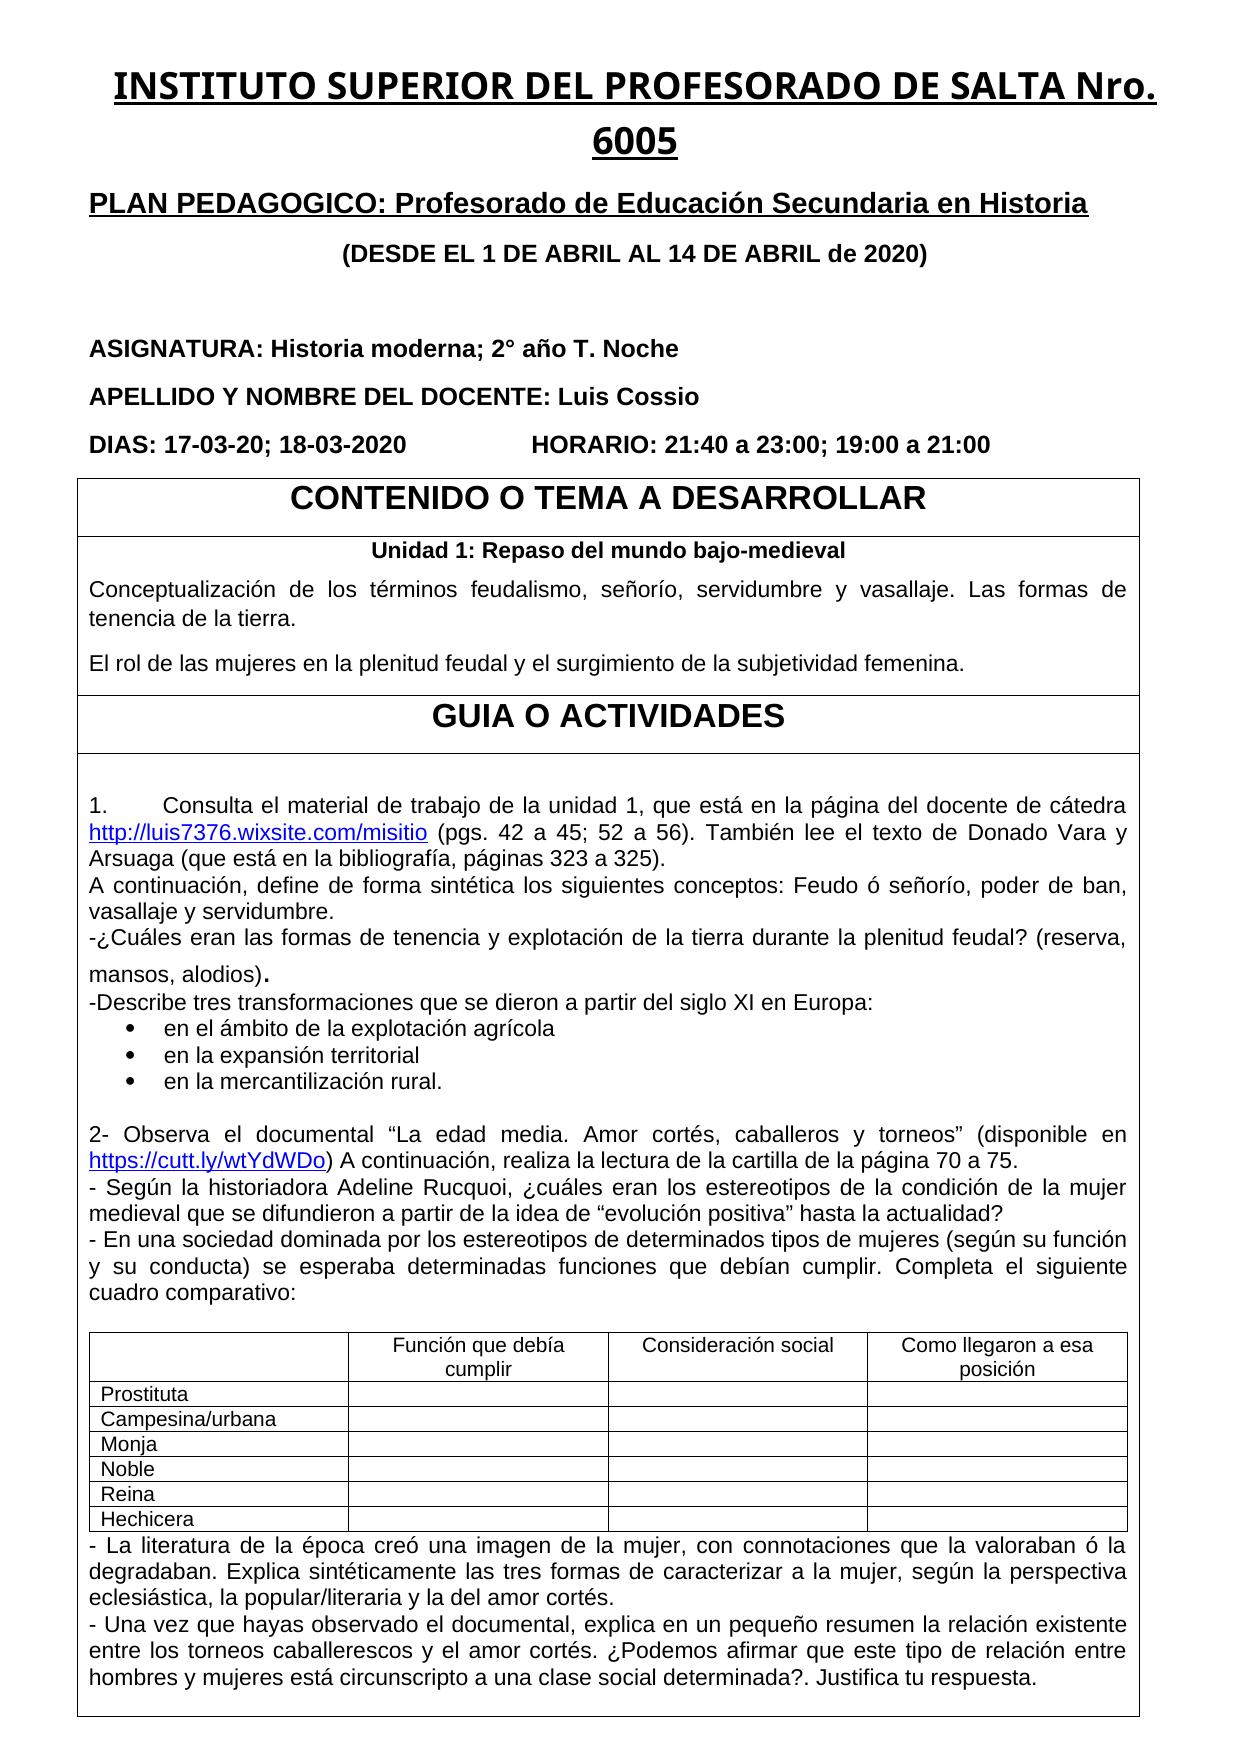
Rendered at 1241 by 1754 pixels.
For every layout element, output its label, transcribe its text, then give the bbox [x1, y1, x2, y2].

text INSTITUTO SUPERIOR DEL PROFESORADO DE SALTA Nro. 6005 [89, 59, 1181, 165]
text (DESDE EL 1 DE ABRIL AL 14 DE ABRIL de 2020) [89, 239, 1181, 268]
table_header CONTENIDO O TEMA A DESARROLLAR [78, 479, 1139, 536]
text DIAS: 17-03-20; 18-03-2020 HORARIO: 21:40 a 23:00; 19:00 a 21:00 [89, 430, 1181, 458]
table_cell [78, 754, 1139, 1716]
text APELLIDO Y NOMBRE DEL DOCENTE: Luis Cossio [89, 382, 1181, 411]
text PLAN PEDAGOGICO: Profesorado de Educación Secundaria en Historia [89, 186, 1181, 219]
table_cell GUIA O ACTIVIDADES [78, 696, 1139, 753]
text ASIGNATURA: Historia moderna; 2° año T. Noche [89, 334, 1181, 363]
table_cell Unidad 1: Repaso del mundo bajo-medieval Conceptualización de los términos feudalismo, señorío, servidumbre y vasallaje. Las formas de tenencia de la tierra. El rol de las mujeres en la plenitud feudal y el surgimiento de la subjetividad femenina. [78, 537, 1139, 695]
